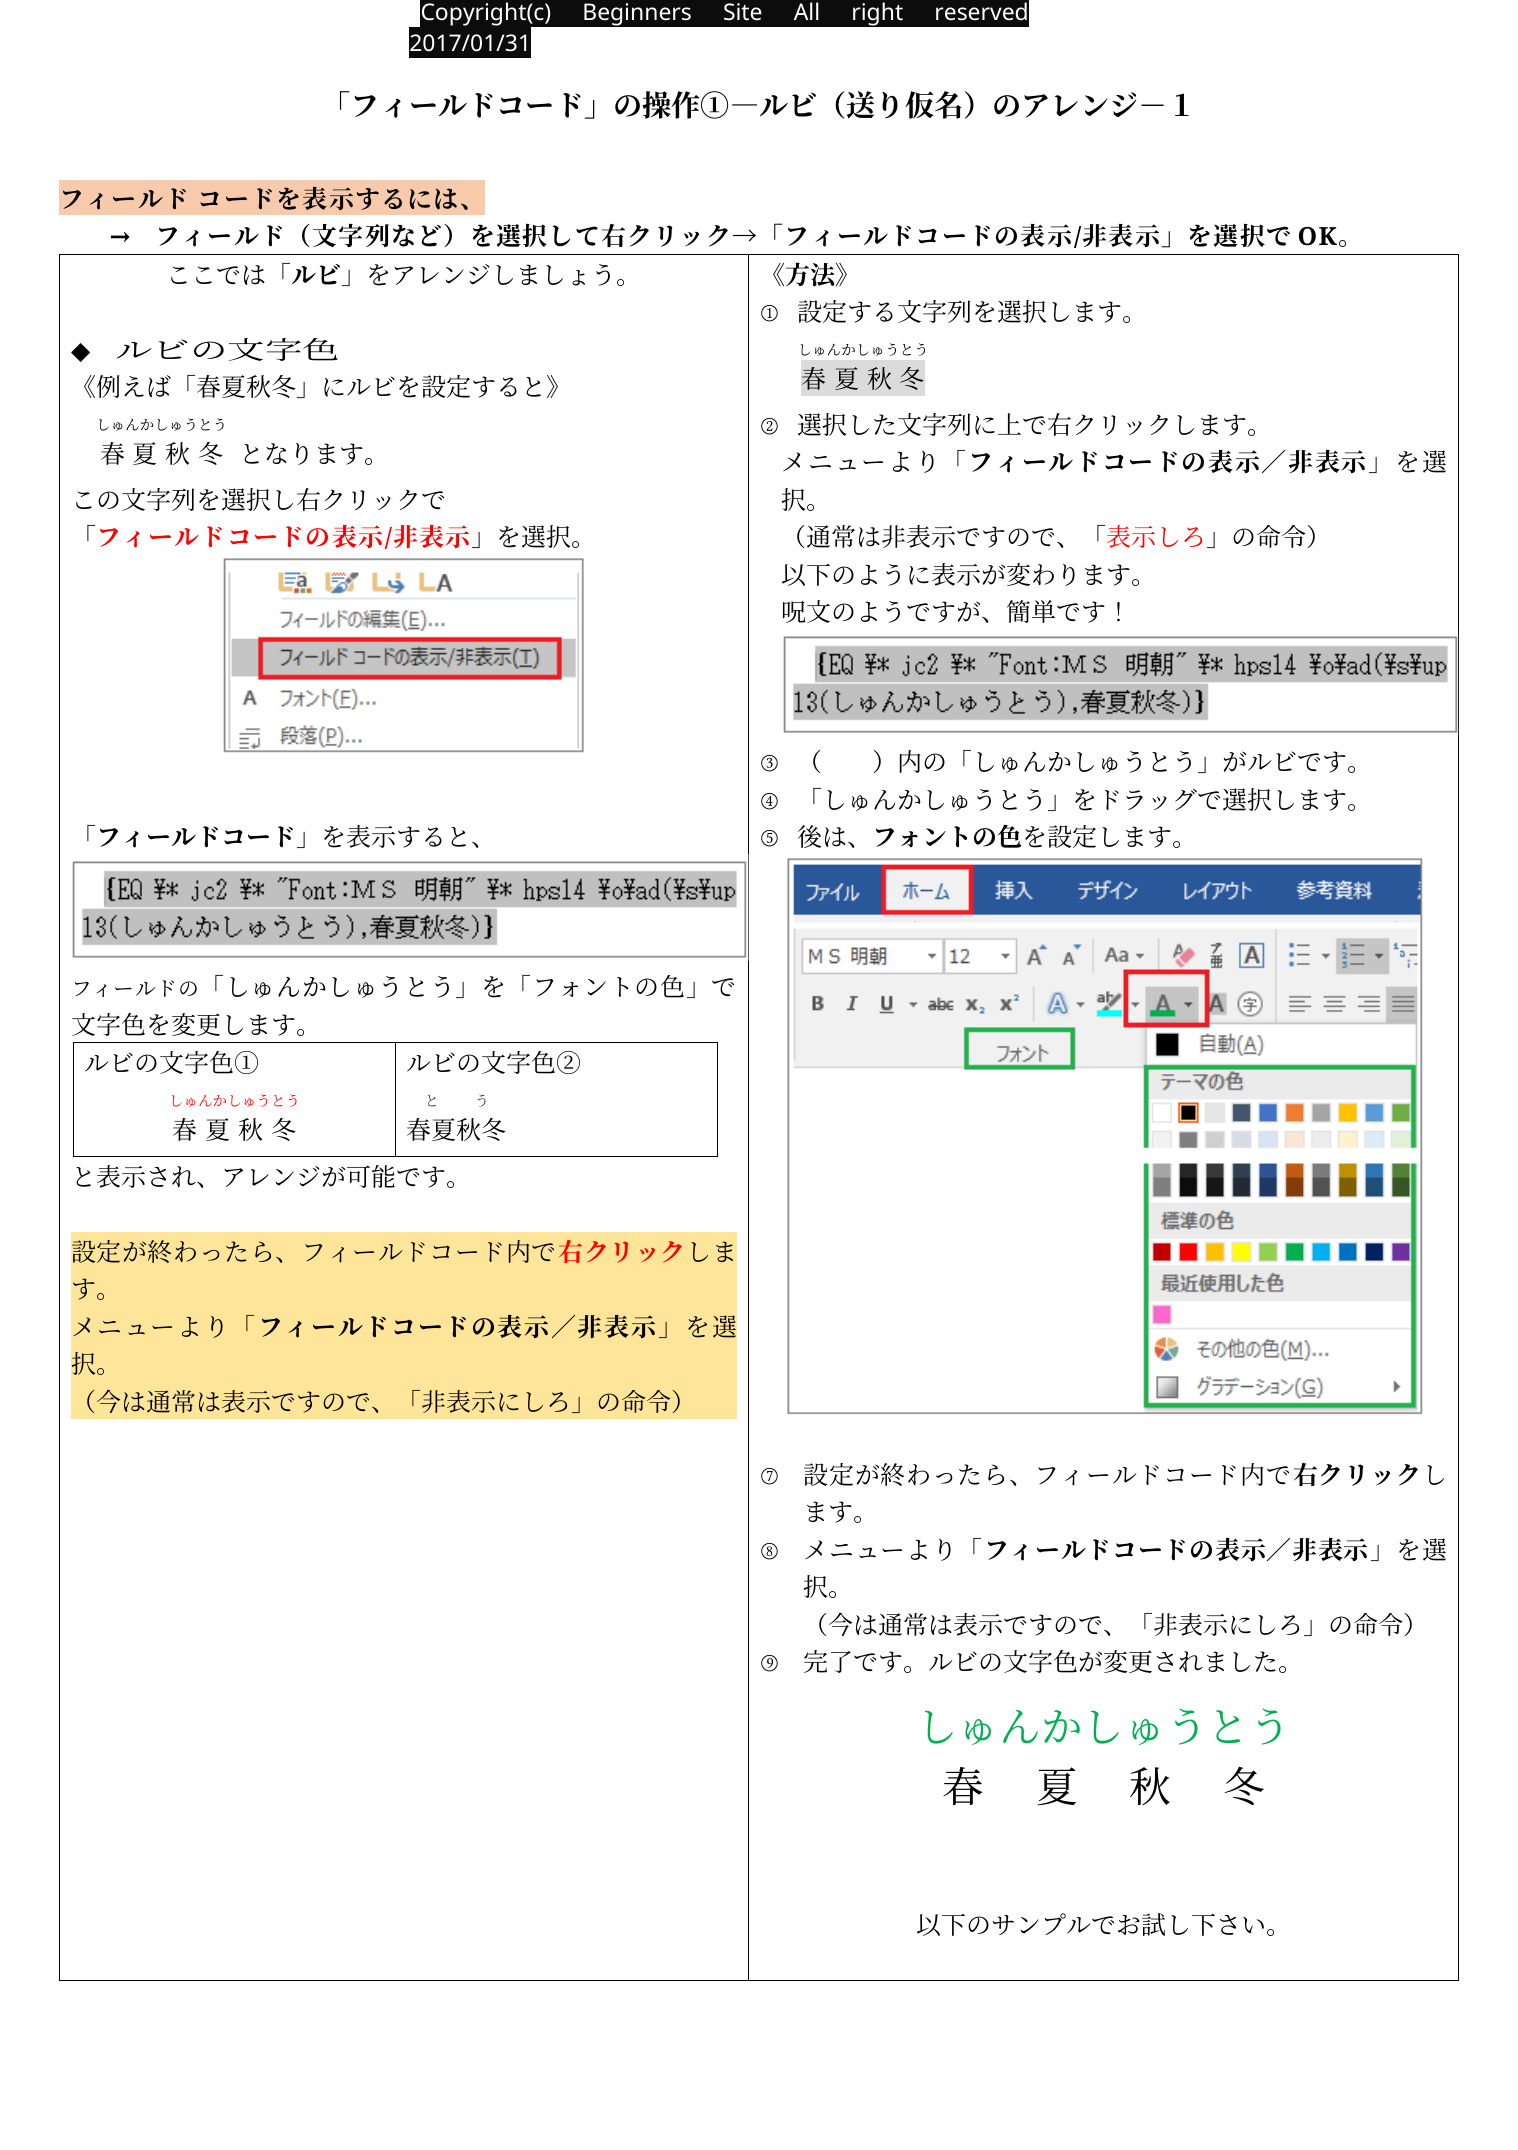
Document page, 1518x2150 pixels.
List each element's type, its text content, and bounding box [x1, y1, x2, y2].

picture [781, 629, 1459, 736]
picture [70, 854, 749, 961]
picture [780, 854, 1427, 1422]
text → フィールド（文字列など）を選択して右クリック→「フィールドコードの表示/非表示」を選択でOK。 [59, 216, 1459, 254]
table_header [749, 255, 1458, 1980]
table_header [60, 255, 748, 1980]
picture [221, 554, 587, 757]
text 「フィールドコード」の操作①―ルビ（送り仮名）のアレンジ－１ [59, 66, 1459, 141]
text フィールド コードを表示するには、 [59, 179, 1459, 216]
